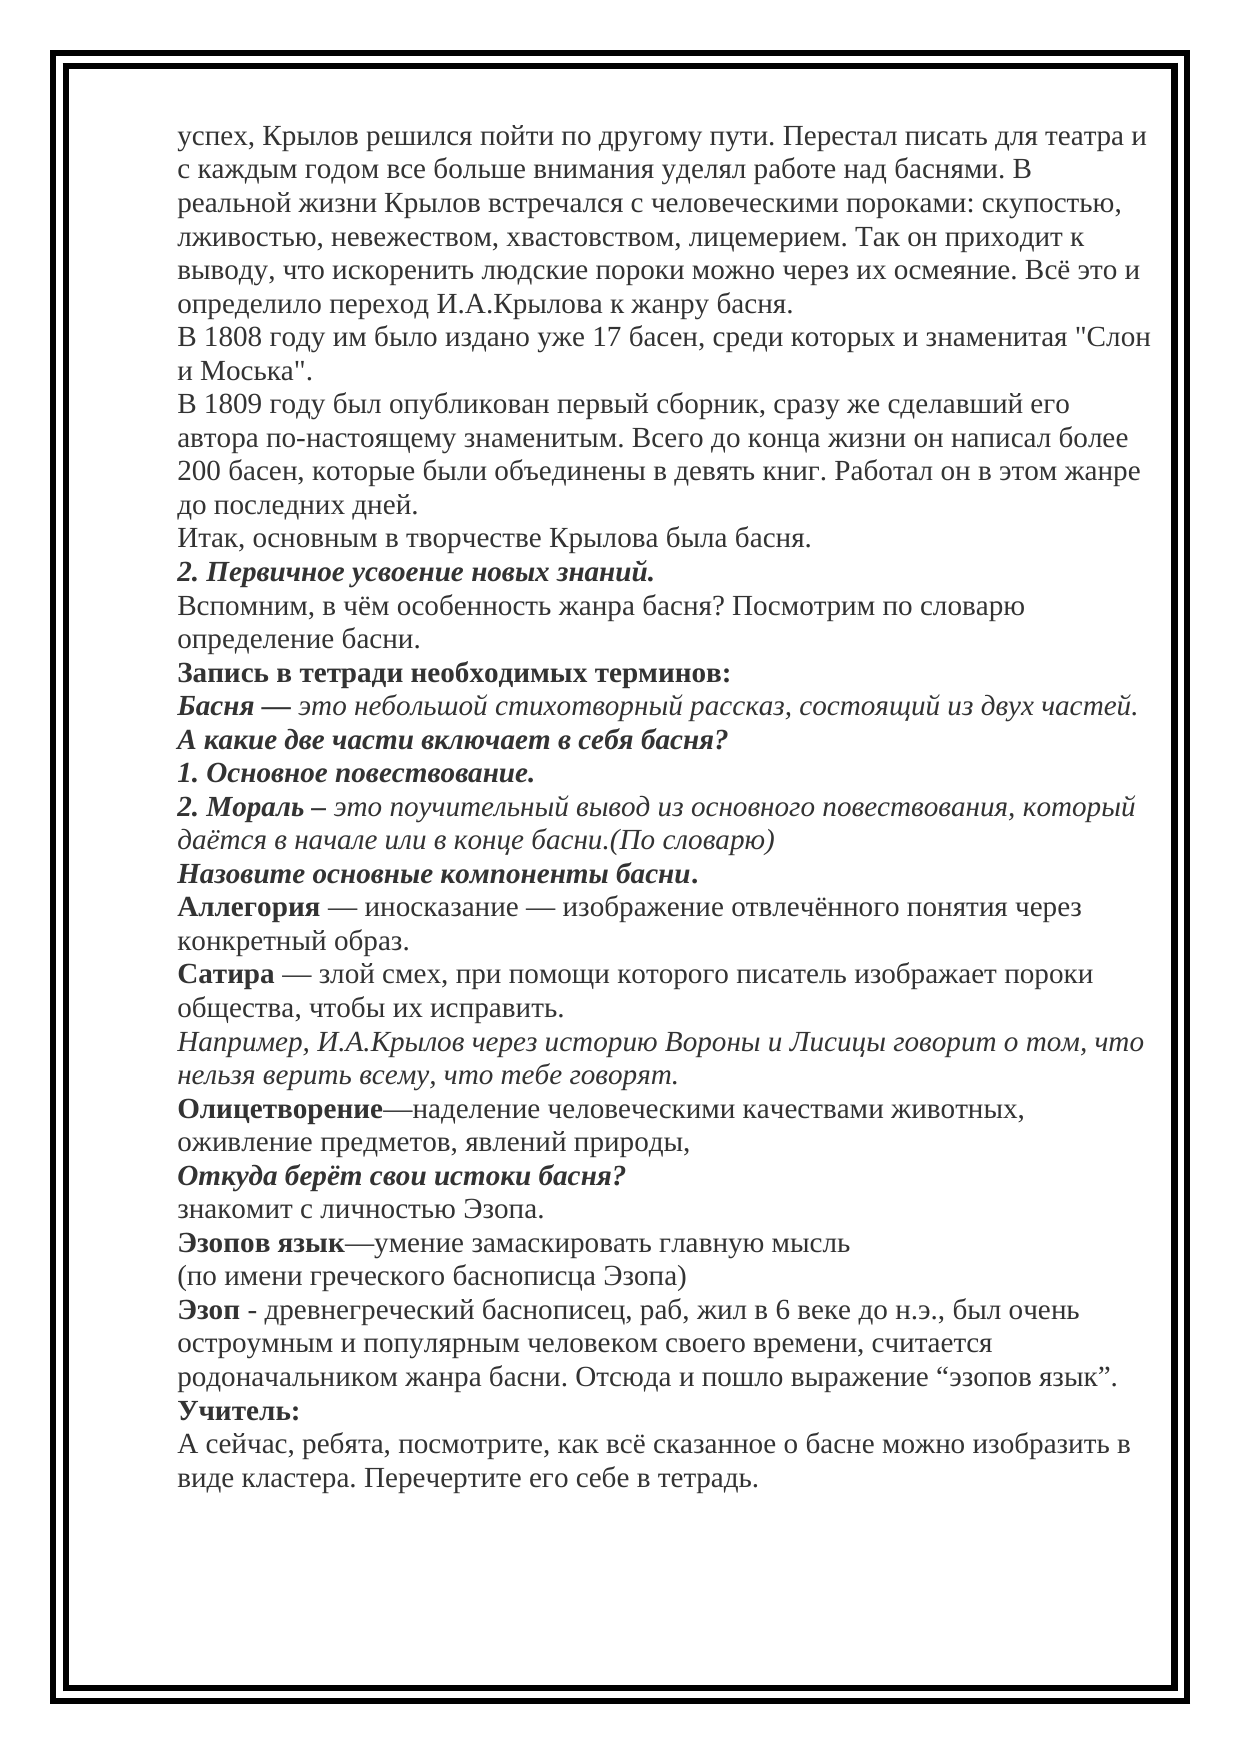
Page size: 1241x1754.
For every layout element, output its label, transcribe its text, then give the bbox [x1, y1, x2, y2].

text Аллегория — иносказание — изображение отвлечённого понятия через конкретный образ. [177, 889, 1152, 957]
text Сатира — злой смех, при помощи которого писатель изображает пороки общества, чтобы их исправить. [177, 957, 1152, 1024]
text А сейчас, ребята, посмотрите, как всё сказанное о басне можно изобразить в виде кластера. Перечертите его себе в тетрадь. [177, 1426, 1152, 1493]
text Эзоп - древнегреческий баснописец, раб, жил в 6 веке до н.э., был очень остроумным и популярным человеком своего времени, считается родоначальником жанра басни. Отсюда и пошло выражение “эзопов язык”. [177, 1292, 1152, 1393]
text В 1809 году был опубликован первый сборник, сразу же сделавший его автора по-настоящему знаменитым. Всего до конца жизни он написал более 200 басен, которые были объединены в девять книг. Работал он в этом жанре до последних дней. [177, 386, 1152, 521]
text Например, И.А.Крылов через историю Вороны и Лисицы говорит о том, что нельзя верить всему, что тебе говорят. [177, 1024, 1152, 1091]
text Итак, основным в творчестве Крылова была басня. [177, 521, 1152, 554]
text Басня — это небольшой стихотворный рассказ, состоящий из двух частей. [177, 688, 1152, 722]
text знакомит с личностью Эзопа. [177, 1191, 1152, 1225]
text В 1808 году им было издано уже 17 басен, среди которых и знаменитая "Слон и Моська". [177, 319, 1152, 386]
text А какие две части включает в себя басня? [177, 722, 1152, 755]
text Запись в тетради необходимых терминов: [177, 655, 1152, 688]
text 2. Первичное усвоение новых знаний. [177, 554, 1152, 588]
text (по имени греческого баснописца Эзопа) [177, 1258, 1152, 1292]
text Назовите основные компоненты басни. [177, 856, 1152, 889]
text Олицетворение—наделение человеческими качествами животных, оживление предметов, явлений природы, [177, 1091, 1152, 1158]
text Откуда берёт свои истоки басня? [177, 1158, 1152, 1191]
text 2. Мораль – это поучительный вывод из основного повествования, который даётся в начале или в конце басни.(По словарю) [177, 789, 1152, 856]
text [177, 118, 1152, 319]
text Учитель: [177, 1393, 1152, 1426]
text Вспомним, в чём особенность жанра басня? Посмотрим по словарю определение басни. [177, 588, 1152, 655]
text Эзопов язык—умение замаскировать главную мысль [177, 1225, 1152, 1258]
text 1. Основное повествование. [177, 755, 1152, 789]
